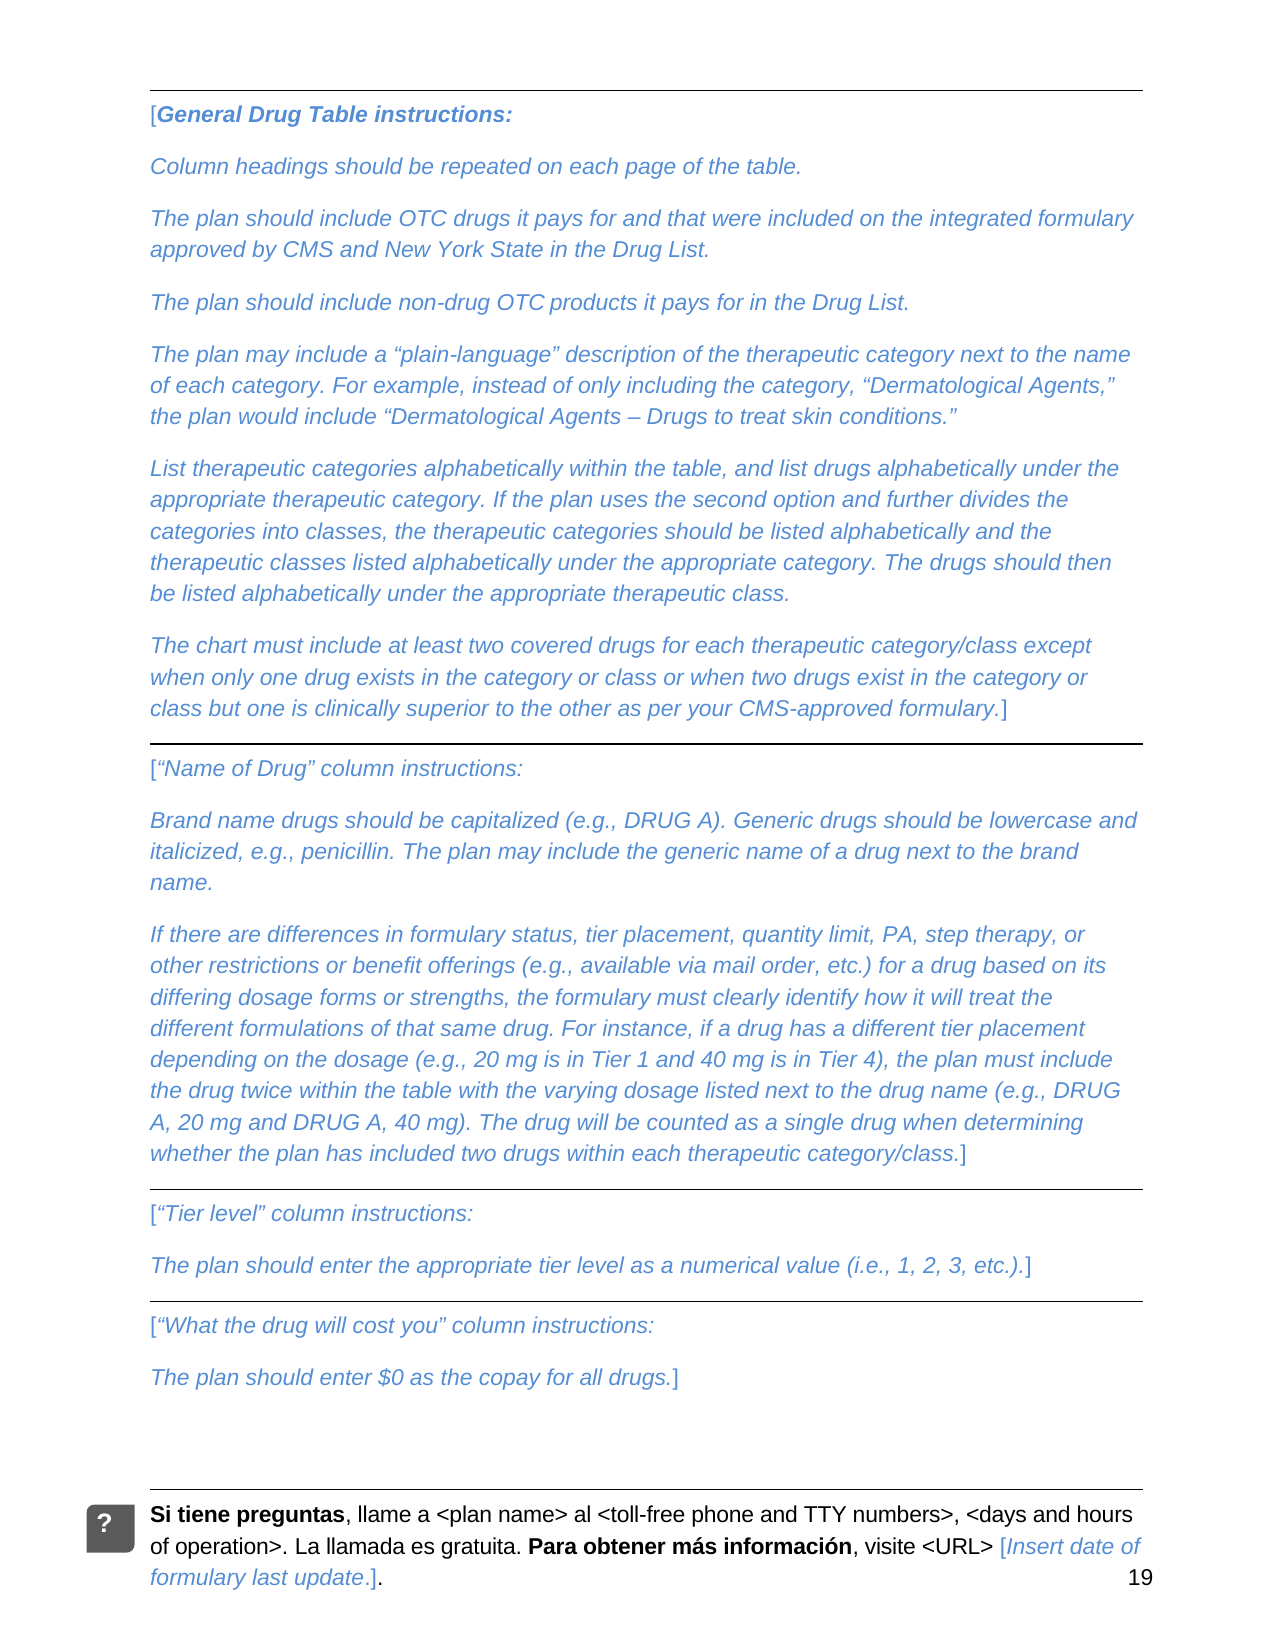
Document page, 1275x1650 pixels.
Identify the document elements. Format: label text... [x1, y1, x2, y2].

text [General Drug Table instructions: [150, 91, 1143, 129]
text The plan should include non-drug OTC products it pays for in the Drug List. [150, 285, 1143, 316]
text The plan should enter the appropriate tier level as a numerical value (i.e., 1, 2, 3, etc.).] [150, 1248, 1143, 1280]
text Column headings should be repeated on each page of the table. [150, 149, 1143, 181]
text [“What the drug will cost you” column instructions: [150, 1302, 1143, 1339]
text The chart must include at least two covered drugs for each therapeutic category/class except when only one drug exists in the category or class or when two drugs exist in the category or class but one is clinically superior to the other as per your CMS-approved formulary.] [150, 629, 1143, 722]
text The plan may include a “plain-language” description of the therapeutic category next to the name of each category. For example, instead of only including the category, “Dermatological Agents,” the plan would include “Dermatological Agents – Drugs to treat skin conditions.” [150, 337, 1143, 431]
text If there are differences in formulary status, tier placement, quantity limit, PA, step therapy, or other restrictions or benefit offerings (e.g., available via mail order, etc.) for a drug based on its differing dosage forms or strengths, the formulary must clearly identify how it will treat the different formulations of that same drug. For instance, if a drug has a different tier placement depending on the dosage (e.g., 20 mg is in Tier 1 and 40 mg is in Tier 4), the plan must include the drug twice within the table with the varying dosage listed next to the drug name (e.g., DRUG A, 20 mg and DRUG A, 40 mg). The drug will be counted as a single drug when determining whether the plan has included two drugs within each therapeutic category/class.] [150, 918, 1143, 1168]
text [“Tier level” column instructions: [150, 1190, 1143, 1228]
text List therapeutic categories alphabetically within the table, and list drugs alphabetically under the appropriate therapeutic category. If the plan uses the second option and further divides the categories into classes, the therapeutic categories should be listed alphabetically and the therapeutic classes listed alphabetically under the appropriate category. The drugs should then be listed alphabetically under the appropriate therapeutic class. [150, 452, 1143, 608]
text [“Name of Drug” column instructions: [150, 745, 1143, 782]
text The plan should enter $0 as the copay for all drugs.] [150, 1360, 1143, 1392]
text Brand name drugs should be capitalized (e.g., DRUG A). Generic drugs should be lowercase and italicized, e.g., penicillin. The plan may include the generic name of a drug next to the brand name. [150, 803, 1143, 897]
text The plan should include OTC drugs it pays for and that were included on the integrated formulary approved by CMS and New York State in the Drug List. [150, 202, 1143, 264]
